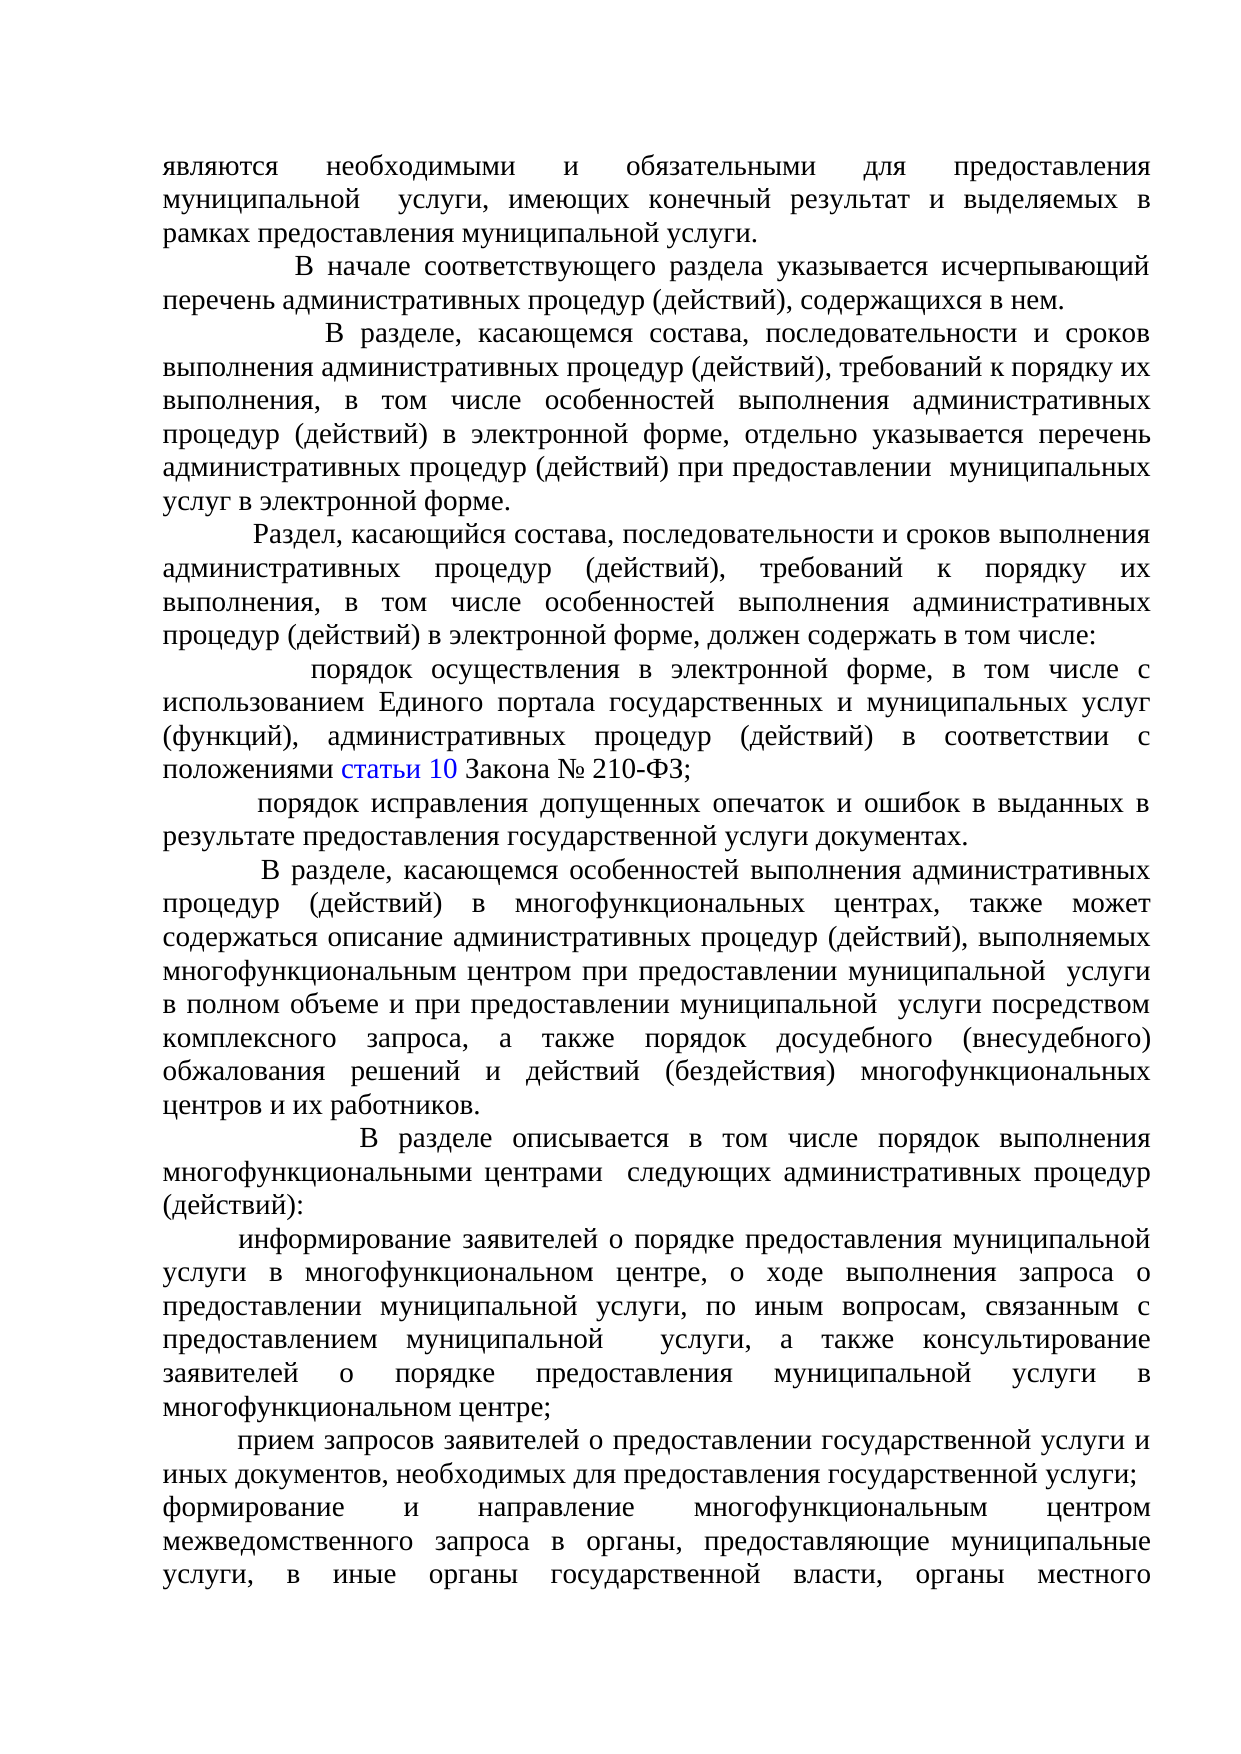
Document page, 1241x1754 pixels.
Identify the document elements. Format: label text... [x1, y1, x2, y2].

text прием запросов заявителей о предоставлении государственной услуги и иных документов, необходимых для предоставления государственной услуги; [162, 1422, 1152, 1489]
text порядок исправления допущенных опечаток и ошибок в выданных в результате предоставления государственной услуги документах. [162, 785, 1152, 852]
text Раздел, касающийся состава, последовательности и сроков выполнения административных процедур (действий), требований к порядку их выполнения, в том числе особенностей выполнения административных процедур (действий) в электронной форме, должен содержать в том числе: [162, 517, 1152, 651]
text В разделе, касающемся особенностей выполнения административных процедур (действий) в многофункциональных центрах, также может содержаться описание административных процедур (действий), выполняемых многофункциональным центром при предоставлении муниципальной услуги в полном объеме и при предоставлении муниципальной услуги посредством комплексного запроса, а также порядок досудебного (внесудебного) обжалования решений и действий (бездействия) многофункциональных центров и их работников. [162, 852, 1152, 1120]
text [162, 148, 1152, 248]
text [162, 1489, 1152, 1590]
text порядок осуществления в электронной форме, в том числе с использованием Единого портала государственных и муниципальных услуг (функций), административных процедур (действий) в соответствии с положениями статьи 10 Закона № 210-ФЗ; [162, 651, 1152, 785]
text информирование заявителей о порядке предоставления муниципальной услуги в многофункциональном центре, о ходе выполнения запроса о предоставлении муниципальной услуги, по иным вопросам, связанным с предоставлением муниципальной услуги, а также консультирование заявителей о порядке предоставления муниципальной услуги в многофункциональном центре; [162, 1221, 1152, 1422]
text В начале соответствующего раздела указывается исчерпывающий перечень административных процедур (действий), содержащихся в нем. [162, 248, 1152, 315]
text В разделе, касающемся состава, последовательности и сроков выполнения административных процедур (действий), требований к порядку их выполнения, в том числе особенностей выполнения административных процедур (действий) в электронной форме, отдельно указывается перечень административных процедур (действий) при предоставлении муниципальных услуг в электронной форме. [162, 315, 1152, 517]
text В разделе описывается в том числе порядок выполнения многофункциональными центрами следующих административных процедур (действий): [162, 1120, 1152, 1221]
